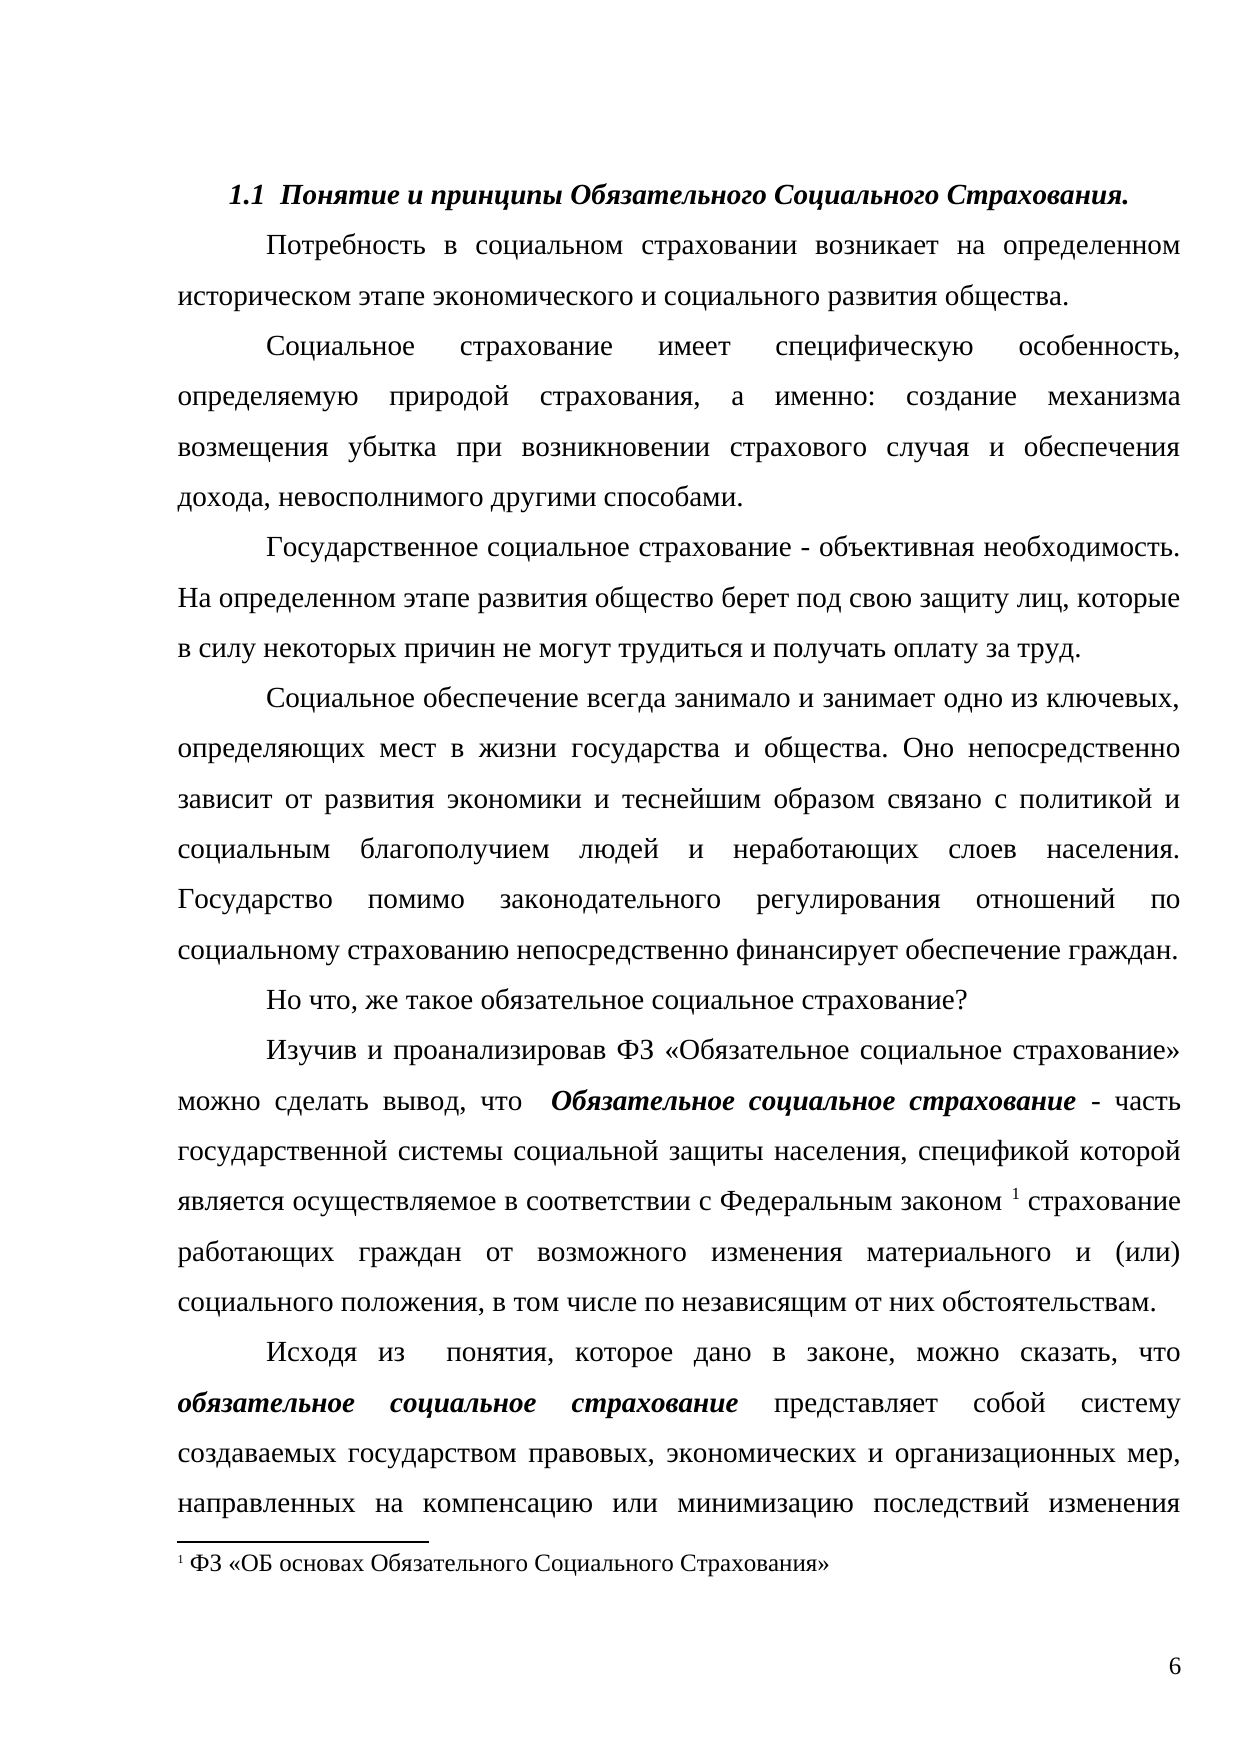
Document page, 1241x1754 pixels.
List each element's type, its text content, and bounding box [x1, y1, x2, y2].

text Социальное обеспечение всегда занимало и занимает одно из ключевых, определяющих мест в жизни государства и общества. Оно непосредственно зависит от развития экономики и теснейшим образом связано с политикой и социальным благополучием людей и неработающих слоев населения. Государство помимо законодательного регулирования отношений по социальному страхованию непосредственно финансирует обеспечение граждан. [177, 680, 1181, 965]
text Государственное социальное страхование - объективная необходимость. На определенном этапе развития общество берет под свою защиту лиц, которые в силу некоторых причин не могут трудиться и получать оплату за труд. [177, 529, 1181, 663]
text 1.1 Понятие и принципы Обязательного Социального Страхования. [177, 177, 1181, 211]
text Потребность в социальном страховании возникает на определенном историческом этапе экономического и социального развития общества. [177, 227, 1181, 311]
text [177, 1334, 1181, 1519]
text Изучив и проанализировав ФЗ «Обязательное социальное страхование» можно сделать вывод, что Обязательное социальное страхование - часть государственной системы социальной защиты населения, спецификой которой является осуществляемое в соответствии с Федеральным законом страхование работающих граждан от возможного изменения материального и (или) социального положения, в том числе по независящим от них обстоятельствам. [177, 1032, 1181, 1318]
text Социальное страхование имеет специфическую особенность, определяемую природой страхования, а именно: создание механизма возмещения убытка при возникновении страхового случая и обеспечения дохода, невосполнимого другими способами. [177, 328, 1181, 513]
text Но что, же такое обязательное социальное страхование? [177, 982, 1181, 1016]
